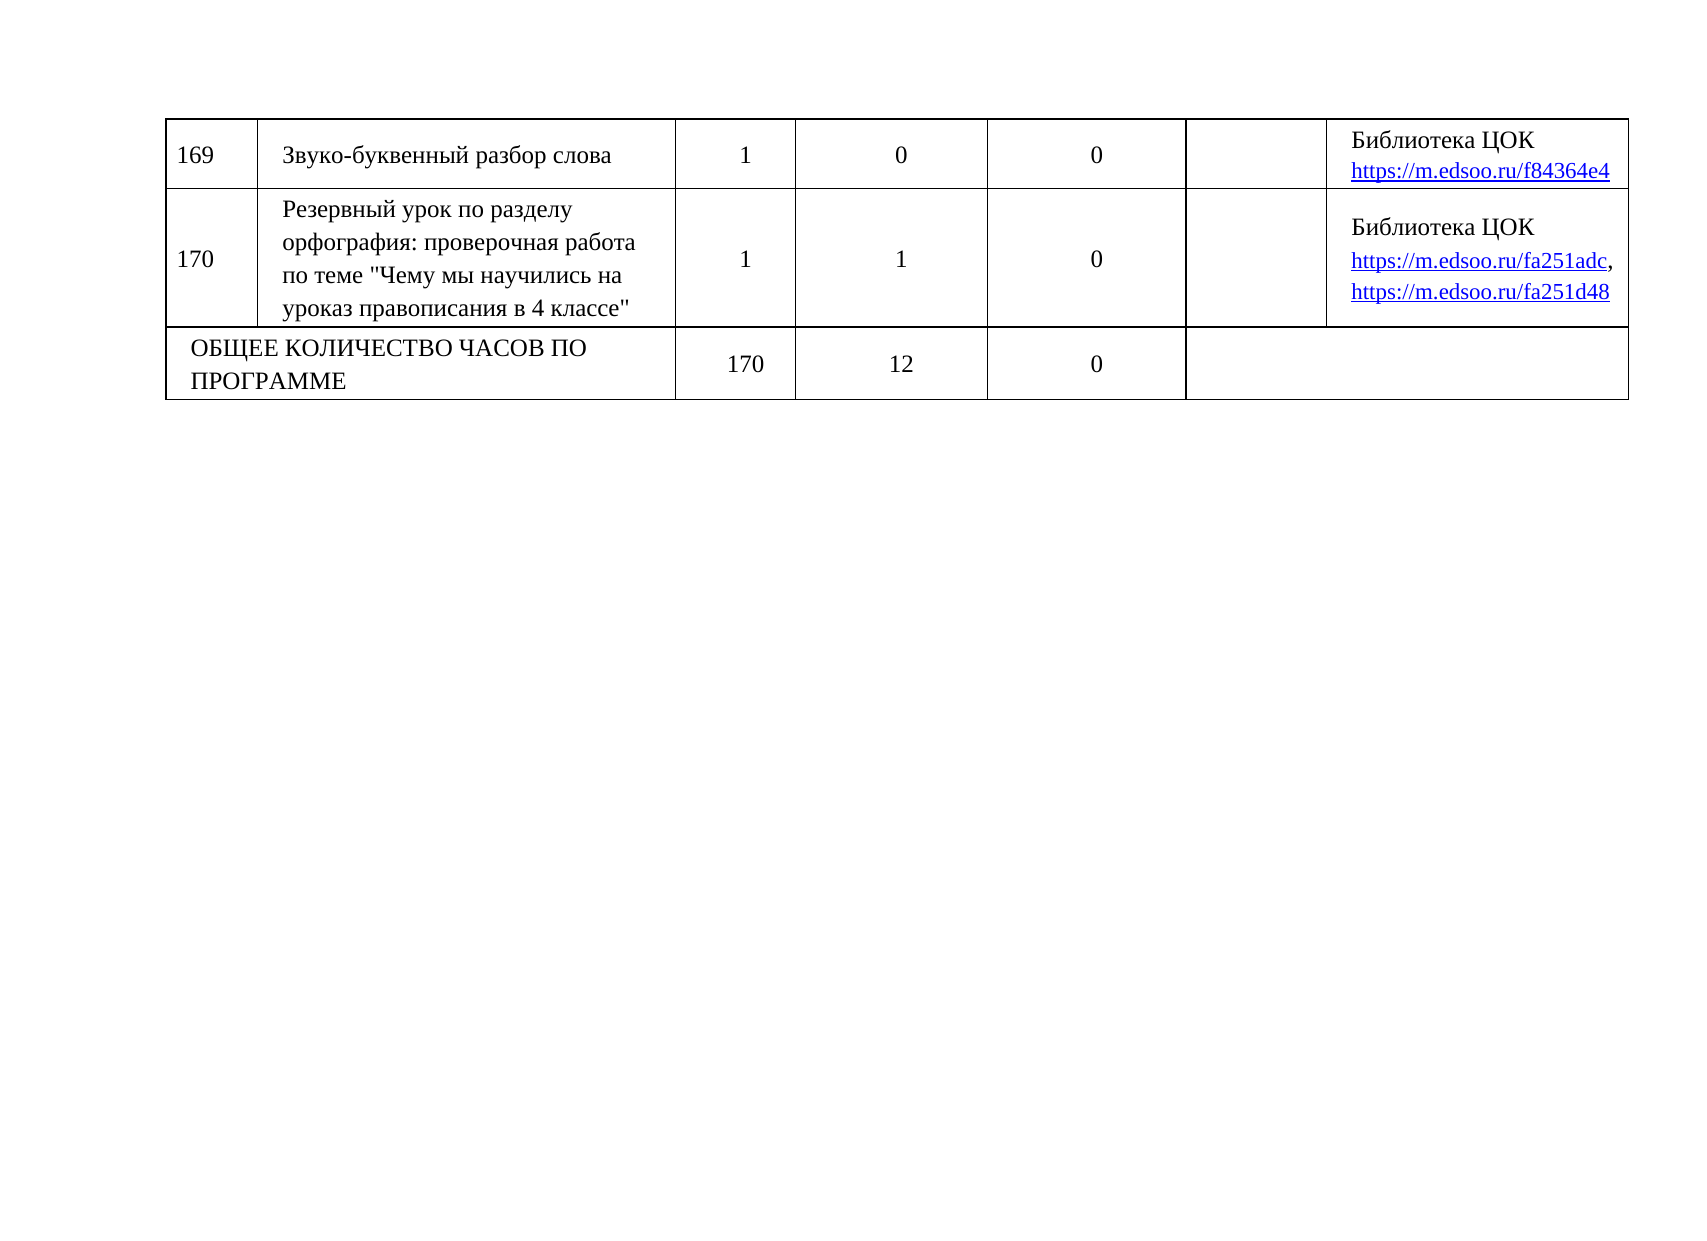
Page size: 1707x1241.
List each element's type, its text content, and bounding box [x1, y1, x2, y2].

table_cell 170 [167, 189, 257, 326]
table_cell ОБЩЕЕ КОЛИЧЕСТВО ЧАСОВ ПО ПРОГРАММЕ [167, 328, 675, 398]
table_cell Библиотека ЦОК https://m.edsoo.ru/fa251adc, https://m.edsoo.ru/fa251d48 [1327, 189, 1628, 326]
table_cell 169 [167, 120, 257, 188]
table_cell 0 [988, 328, 1185, 398]
table_cell 1 [676, 189, 795, 326]
table_cell 1 [676, 120, 795, 188]
table_cell [1187, 189, 1326, 326]
table_cell 0 [988, 189, 1185, 326]
table_cell Библиотека ЦОК https://m.edsoo.ru/f84364e4 [1327, 120, 1628, 188]
table_cell 0 [796, 120, 987, 188]
table_cell 170 [676, 328, 795, 398]
table_cell 12 [796, 328, 987, 398]
table_cell [1187, 328, 1628, 398]
table_cell [1187, 120, 1326, 188]
table_cell 1 [796, 189, 987, 326]
table_cell Звуко-буквенный разбор слова [258, 120, 675, 188]
table_cell 0 [988, 120, 1185, 188]
table_cell Резервный урок по разделу орфография: проверочная работа по теме "Чему мы научились на уроказ правописания в 4 классе" [258, 189, 675, 326]
